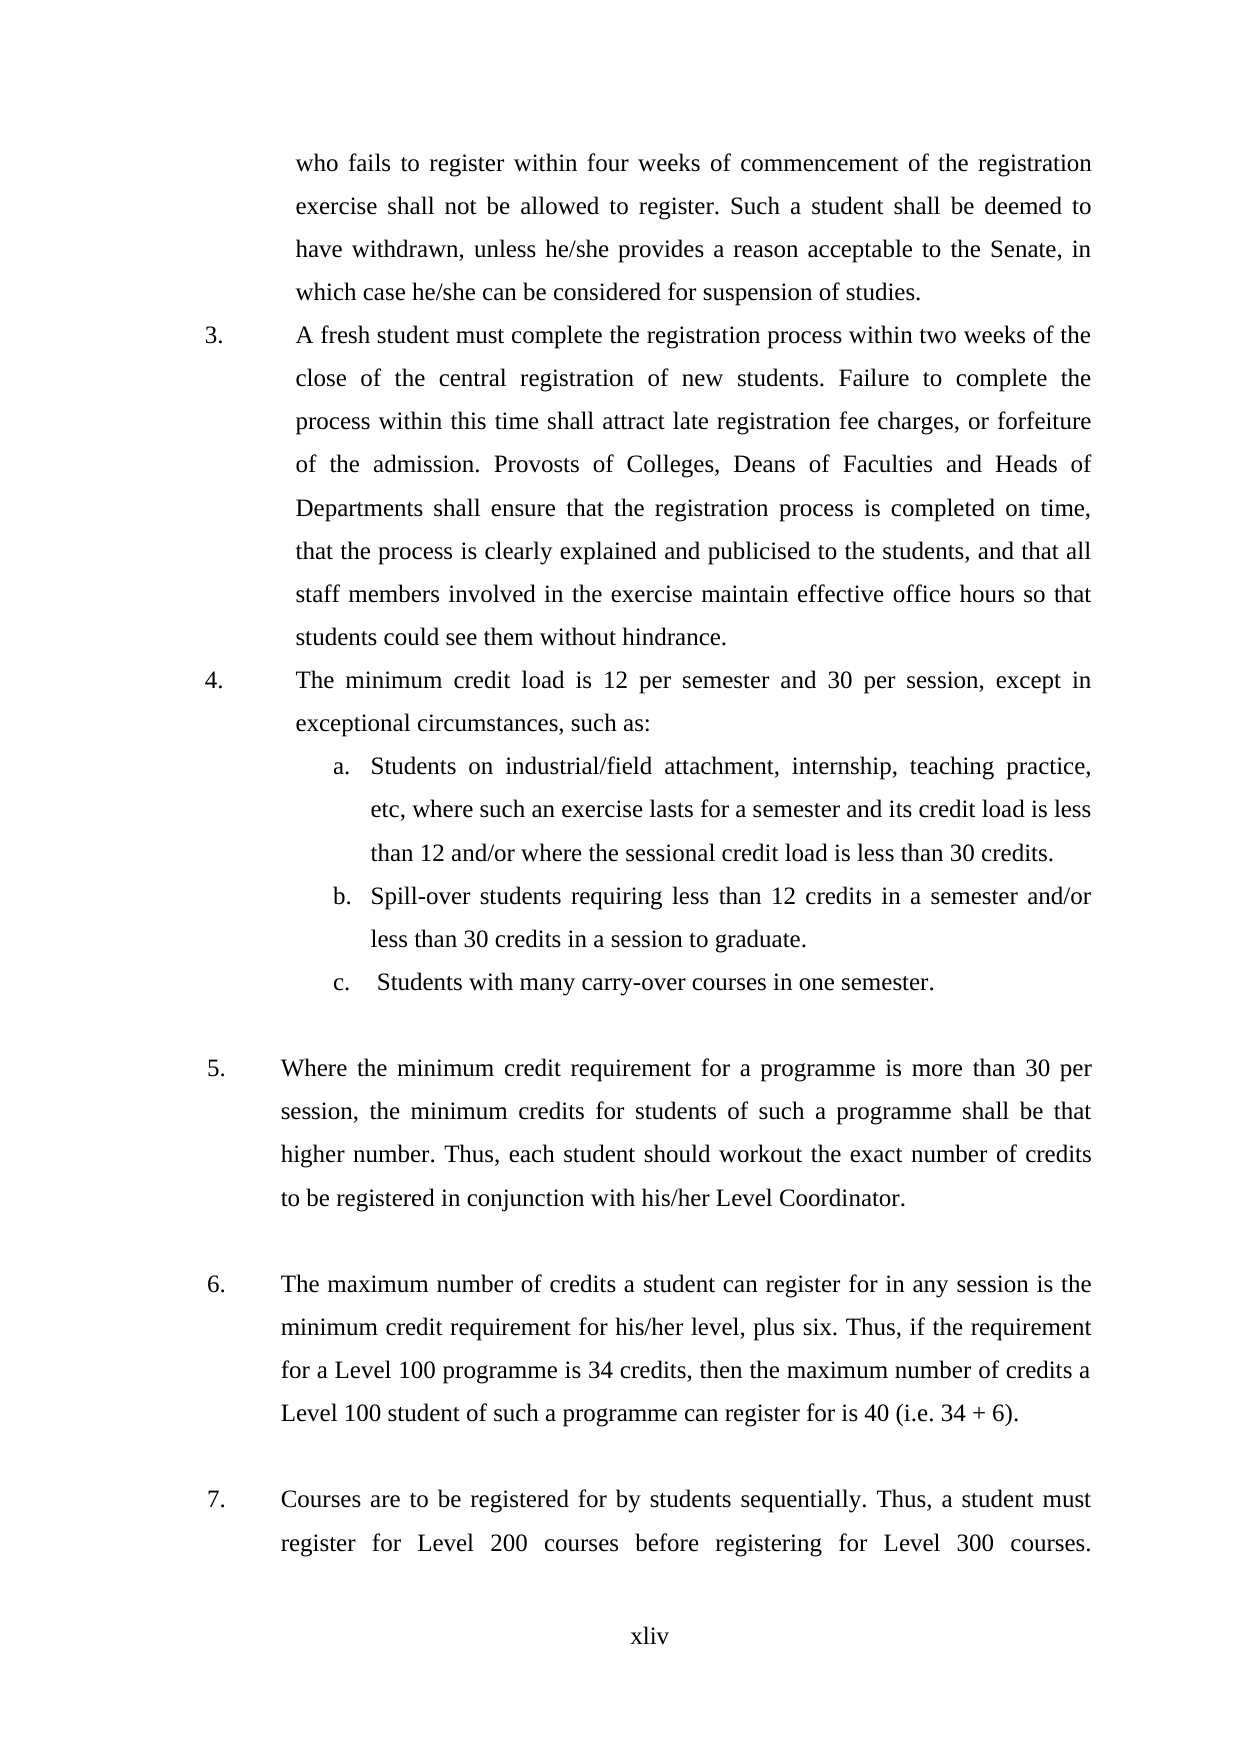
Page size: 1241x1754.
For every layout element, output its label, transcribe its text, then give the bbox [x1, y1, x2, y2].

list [207, 1484, 1092, 1556]
list A fresh student must complete the registration process within two weeks of the close of the central registration of new students. Failure to complete the process within this time shall attract late registration fee charges, or forfeiture of the admission. Provosts of Colleges, Deans of Faculties and Heads of Departments shall ensure that the registration process is completed on time, that the process is clearly explained and publicised to the students, and that all staff members involved in the exercise maintain effective office hours so that students could see them without hindrance. [204, 320, 1092, 651]
list The maximum number of credits a student can register for in any session is the minimum credit requirement for his/her level, plus six. Thus, if the requirement for a Level 100 programme is 34 credits, then the maximum number of credits a Level 100 student of such a programme can register for is 40 (i.e. 34 + 6). [207, 1269, 1092, 1427]
list Spill-over students requiring less than 12 credits in a semester and/or less than 30 credits in a session to graduate. [333, 881, 1092, 953]
list Students with many carry-over courses in one semester. [333, 967, 1092, 996]
list Where the minimum credit requirement for a programme is more than 30 per session, the minimum credits for students of such a programme shall be that higher number. Thus, each student should workout the exact number of credits to be registered in conjunction with his/her Level Coordinator. [207, 1053, 1092, 1211]
list The minimum credit load is 12 per semester and 30 per session, except in exceptional circumstances, such as: [204, 665, 1092, 737]
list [204, 148, 1092, 306]
list Students on industrial/field attachment, internship, teaching practice, etc, where such an exercise lasts for a semester and its credit load is less than 12 and/or where the sessional credit load is less than 30 credits. [333, 751, 1092, 866]
